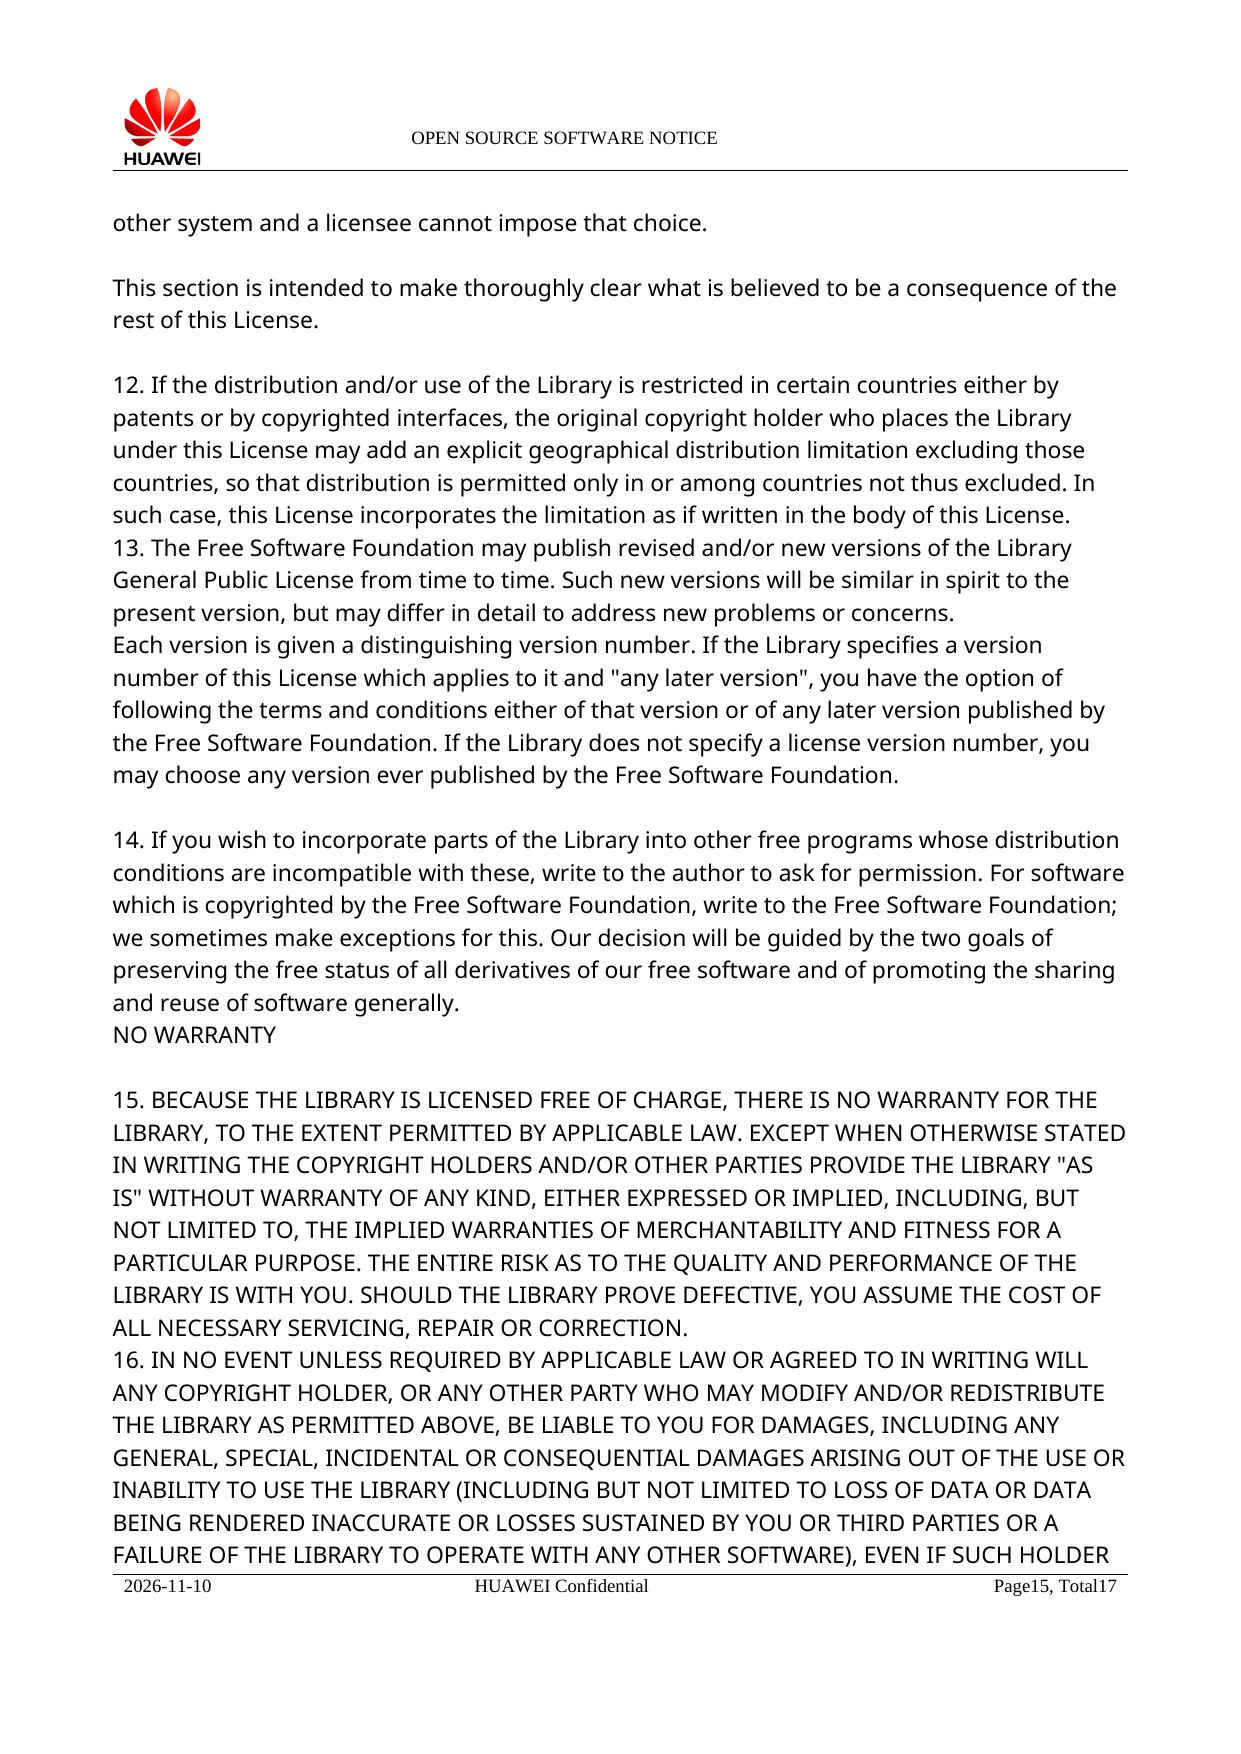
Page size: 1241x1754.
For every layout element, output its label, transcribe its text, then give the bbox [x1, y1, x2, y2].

text Each version is given a distinguishing version number. If the Library specifies a version number of this License which applies to it and "any later version", you have the option of following the terms and conditions either of that version or of any later version published by the Free Software Foundation. If the Library does not specify a license version number, you may choose any version ever published by the Free Software Foundation. [112, 629, 1128, 791]
text 14. If you wish to incorporate parts of the Library into other free programs whose distribution conditions are incompatible with these, write to the author to ask for permission. For software which is copyrighted by the Free Software Foundation, write to the Free Software Foundation; we sometimes make exceptions for this. Our decision will be guided by the two goals of preserving the free status of all derivatives of our free software and of promoting the sharing and reuse of software generally. [112, 824, 1128, 1019]
text 15. BECAUSE THE LIBRARY IS LICENSED FREE OF CHARGE, THERE IS NO WARRANTY FOR THE LIBRARY, TO THE EXTENT PERMITTED BY APPLICABLE LAW. EXCEPT WHEN OTHERWISE STATED IN WRITING THE COPYRIGHT HOLDERS AND/OR OTHER PARTIES PROVIDE THE LIBRARY "AS IS" WITHOUT WARRANTY OF ANY KIND, EITHER EXPRESSED OR IMPLIED, INCLUDING, BUT NOT LIMITED TO, THE IMPLIED WARRANTIES OF MERCHANTABILITY AND FITNESS FOR A PARTICULAR PURPOSE. THE ENTIRE RISK AS TO THE QUALITY AND PERFORMANCE OF THE LIBRARY IS WITH YOU. SHOULD THE LIBRARY PROVE DEFECTIVE, YOU ASSUME THE COST OF ALL NECESSARY SERVICING, REPAIR OR CORRECTION. [112, 1084, 1128, 1344]
picture [124, 88, 201, 165]
text NO WARRANTY [112, 1019, 1128, 1051]
text 12. If the distribution and/or use of the Library is restricted in certain countries either by patents or by copyrighted interfaces, the original copyright holder who places the Library under this License may add an explicit geographical distribution limitation excluding those countries, so that distribution is permitted only in or among countries not thus excluded. In such case, this License incorporates the limitation as if written in the body of this License. [112, 369, 1128, 531]
text This section is intended to make thoroughly clear what is believed to be a consequence of the rest of this License. [112, 271, 1128, 336]
text 13. The Free Software Foundation may publish revised and/or new versions of the Library General Public License from time to time. Such new versions will be similar in spirit to the present version, but may differ in detail to address new problems or concerns. [112, 531, 1128, 629]
